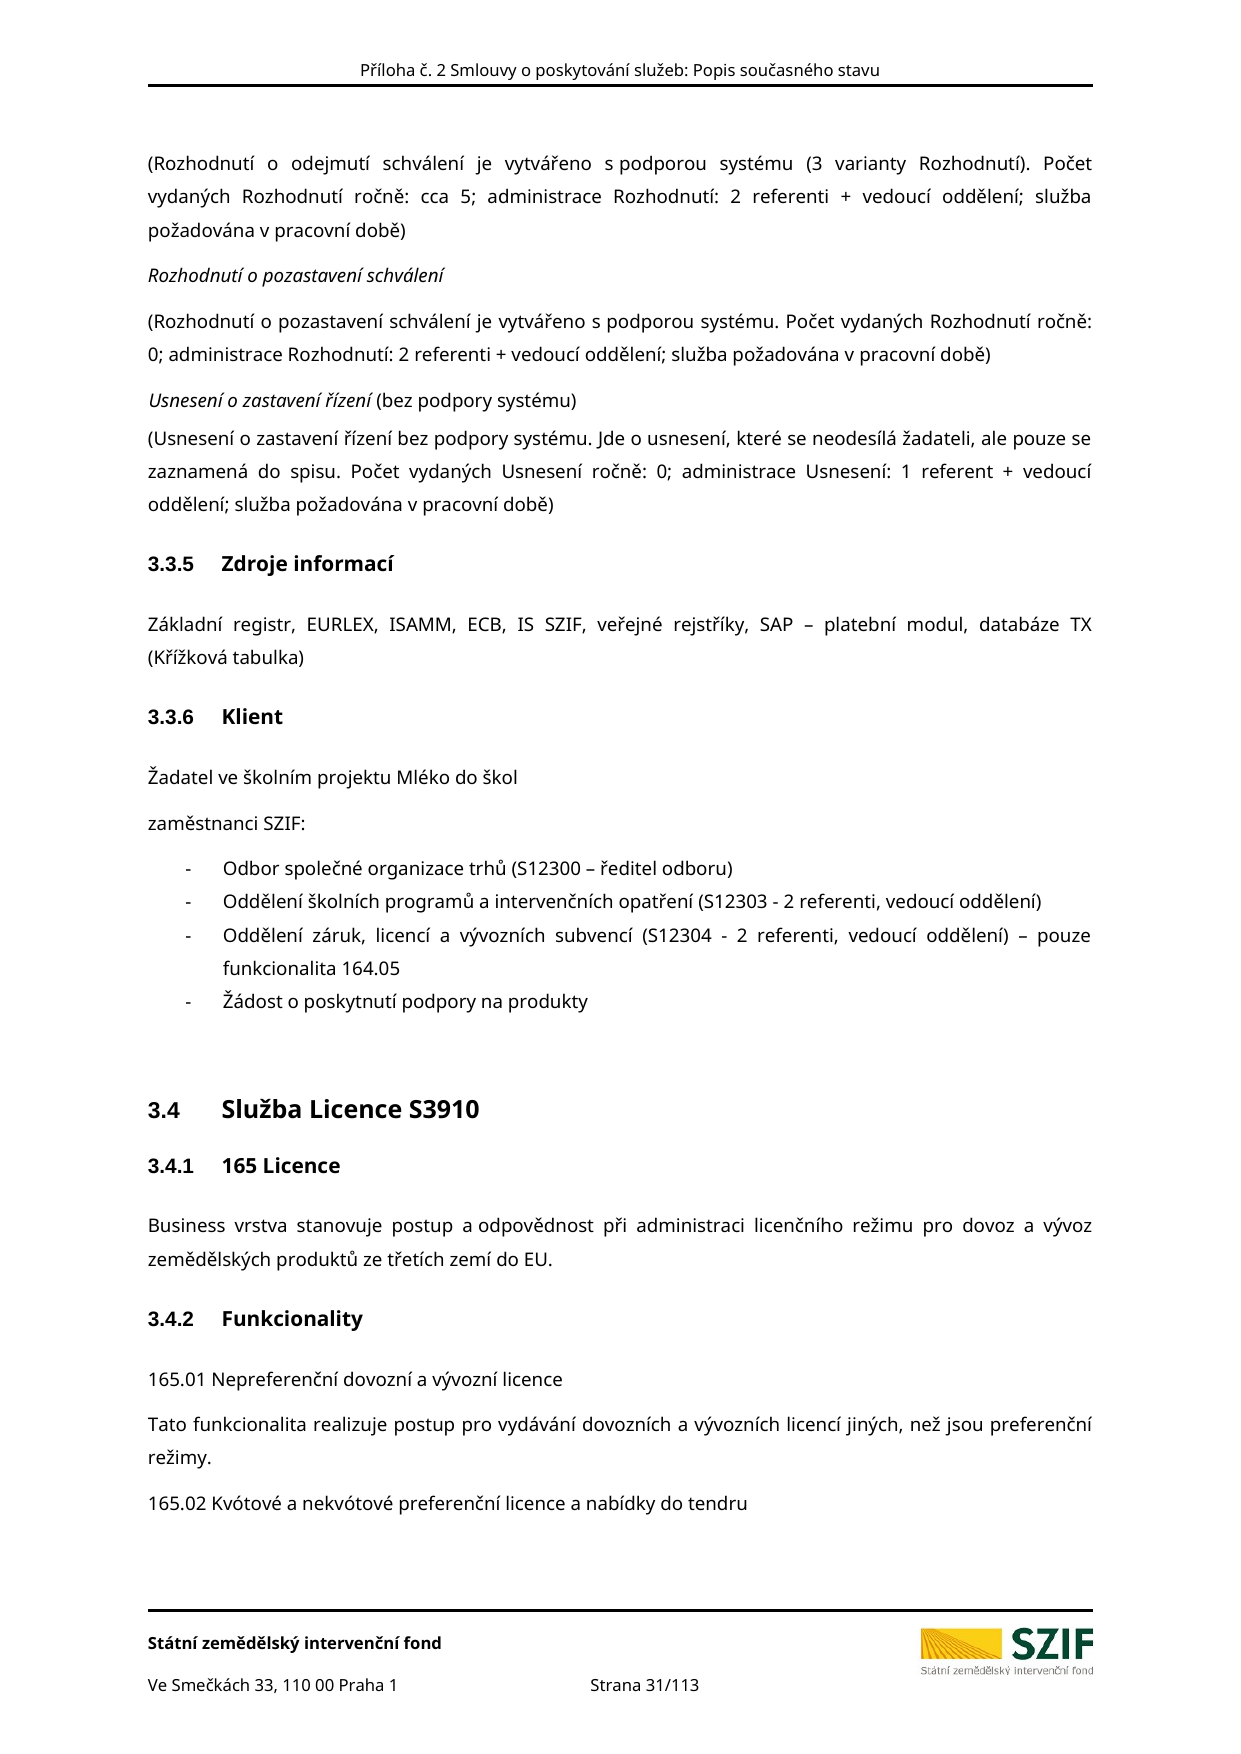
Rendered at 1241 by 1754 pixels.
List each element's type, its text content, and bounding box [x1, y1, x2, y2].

text Rozhodnutí o pozastavení schválení [148, 263, 1093, 288]
subtitle Služba Licence S3910 [148, 1092, 1093, 1126]
text Tato funkcionalita realizuje postup pro vydávání dovozních a vývozních licencí jiných, než jsou preferenční režimy. [148, 1412, 1093, 1470]
subtitle 165 Licence [148, 1151, 1093, 1179]
text zaměstnanci SZIF: [148, 810, 1093, 836]
picture [917, 1627, 1095, 1675]
text Základní registr, EURLEX, ISAMM, ECB, IS SZIF, veřejné rejstříky, SAP – platební modul, databáze TX (Křížková tabulka) [148, 611, 1093, 670]
text Žadatel ve školním projektu Mléko do škol [148, 764, 1093, 790]
list Žádost o poskytnutí podpory na produkty [185, 988, 1093, 1014]
text (Usnesení o zastavení řízení bez podpory systému. Jde o usnesení, které se neodesílá žadateli, ale pouze se zaznamená do spisu. Počet vydaných Usnesení ročně: 0; administrace Usnesení: 1 referent + vedoucí oddělení; služba požadována v pracovní době) [148, 425, 1093, 517]
subtitle Funkcionality [148, 1304, 1093, 1332]
list Oddělení záruk, licencí a vývozních subvencí (S12304 - 2 referenti, vedoucí oddělení) – pouze funkcionalita 164.05 [185, 922, 1093, 981]
text (Rozhodnutí o odejmutí schválení je vytvářeno s podporou systému (3 varianty Rozhodnutí). Počet vydaných Rozhodnutí ročně: cca 5; administrace Rozhodnutí: 2 referenti + vedoucí oddělení; služba požadována v pracovní době) [148, 151, 1093, 242]
text Business vrstva stanovuje postup a odpovědnost při administraci licenčního režimu pro dovoz a vývoz zemědělských produktů ze třetích zemí do EU. [148, 1213, 1093, 1271]
subtitle Zdroje informací [148, 549, 1093, 578]
list Oddělení školních programů a intervenčních opatření (S12303 - 2 referenti, vedoucí oddělení) [185, 889, 1093, 914]
list Odbor společné organizace trhů (S12300 – ředitel odboru) [185, 856, 1093, 881]
text (Rozhodnutí o pozastavení schválení je vytvářeno s podporou systému. Počet vydaných Rozhodnutí ročně: 0; administrace Rozhodnutí: 2 referenti + vedoucí oddělení; služba požadována v pracovní době) [148, 308, 1093, 367]
text Usnesení o zastavení řízení (bez podpory systému) [148, 387, 1093, 412]
text 165.01 Nepreferenční dovozní a vývozní licence [148, 1366, 1093, 1391]
text 165.02 Kvótové a nekvótové preferenční licence a nabídky do tendru [148, 1490, 1093, 1516]
subtitle Klient [148, 702, 1093, 731]
